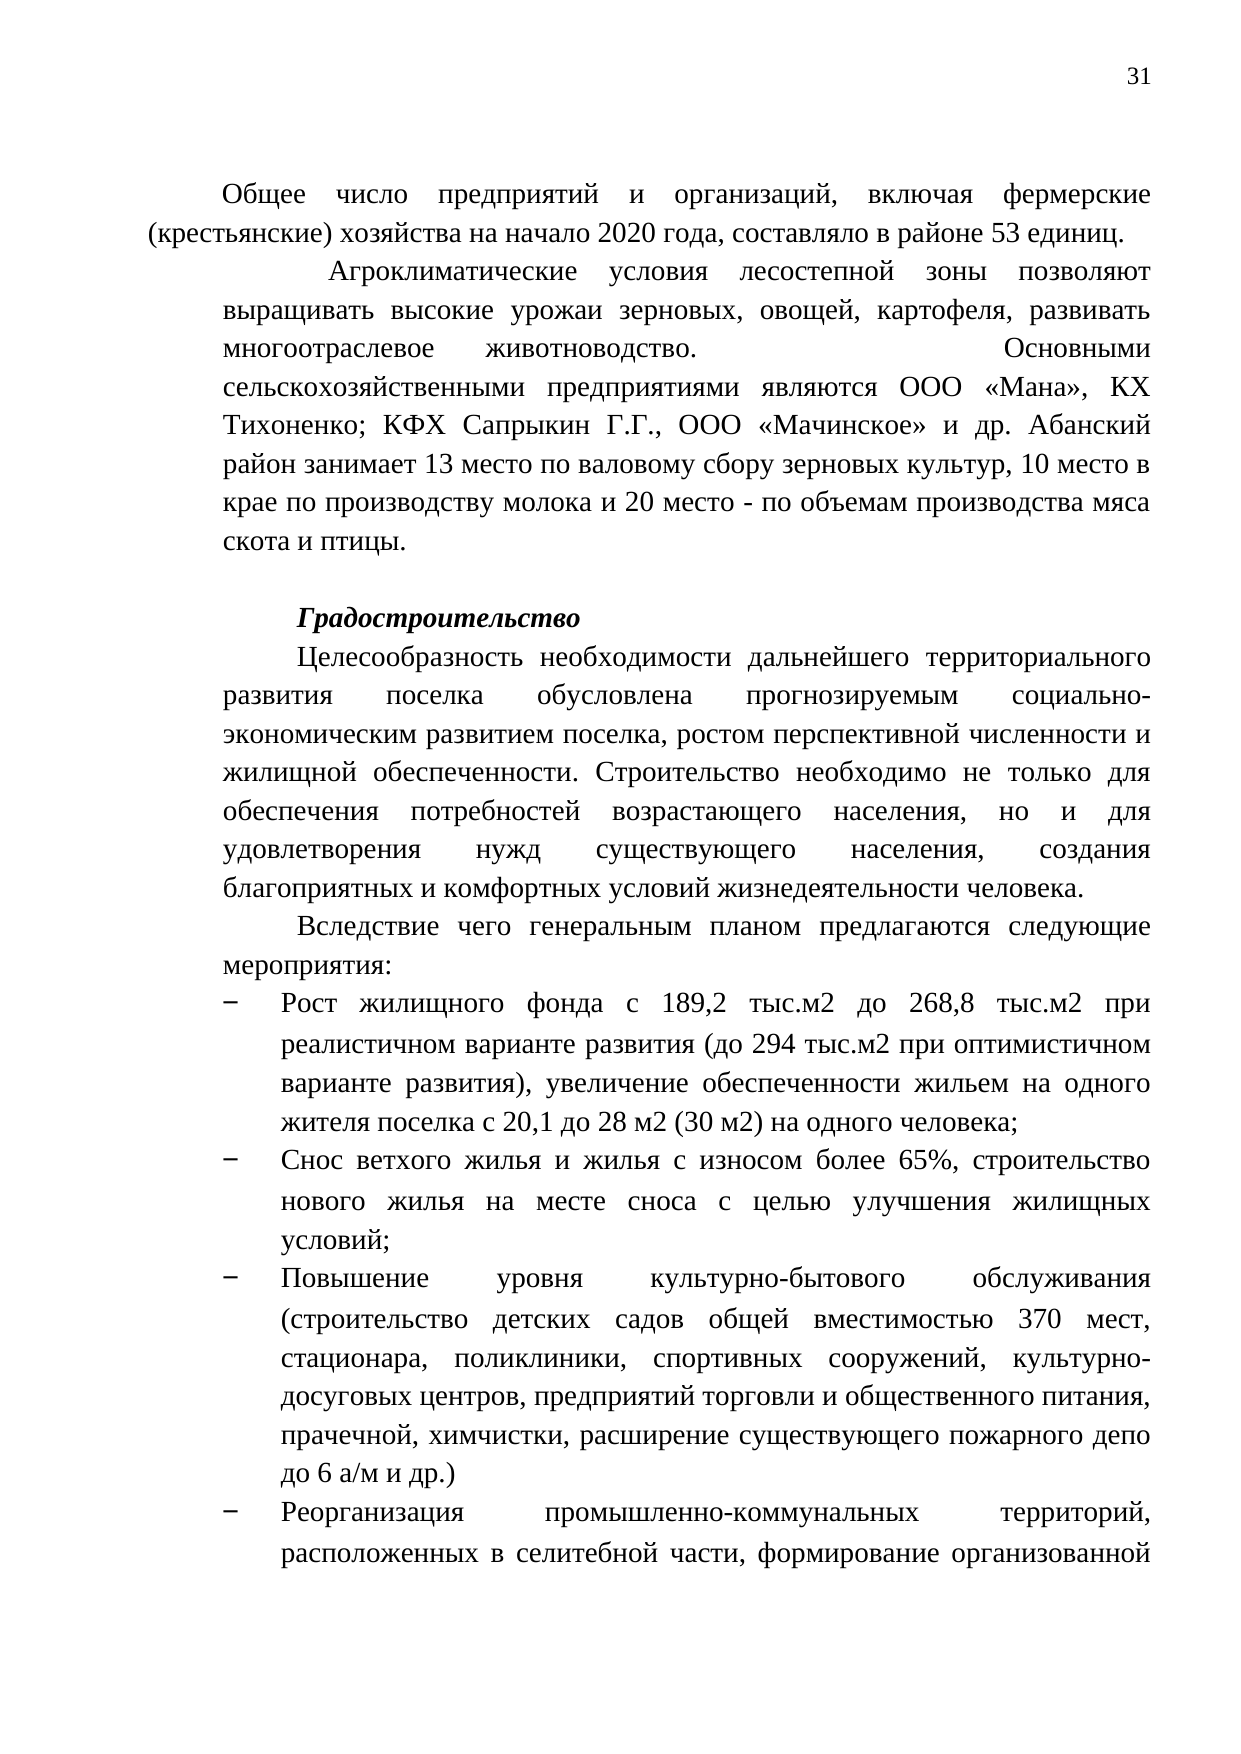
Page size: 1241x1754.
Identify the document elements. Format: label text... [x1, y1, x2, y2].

list Рост жилищного фонда с 189,2 тыс.м2 до 268,8 тыс.м2 при реалистичном варианте развития (до 294 тыс.м2 при оптимистичном варианте развития), увеличение обеспеченности жильем на одного жителя поселка с 20,1 до 28 м2 (30 м2) на одного человека; [222, 986, 1152, 1137]
list Снос ветхого жилья и жилья с износом более 65%, строительство нового жилья на месте сноса с целью улучшения жилищных условий; [222, 1142, 1152, 1255]
text Градостроительство [223, 600, 1152, 634]
text Целесообразность необходимости дальнейшего территориального развития поселка обусловлена прогнозируемым социально-экономическим развитием поселка, ростом перспективной численности и жилищной обеспеченности. Строительство необходимо не только для обеспечения потребностей возрастающего населения, но и для удовлетворения нужд существующего населения, создания благоприятных и комфортных условий жизнедеятельности человека. [223, 639, 1152, 903]
text Вследствие чего генеральным планом предлагаются следующие мероприятия: [223, 908, 1152, 981]
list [222, 1494, 1152, 1569]
list Повышение уровня культурно-бытового обслуживания (строительство детских садов общей вместимостью 370 мест, стационара, поликлиники, спортивных сооружений, культурно-досуговых центров, предприятий торговли и общественного питания, прачечной, химчистки, расширение существующего пожарного депо до 6 а/м и др.) [222, 1260, 1152, 1489]
text Общее число предприятий и организаций, включая фермерские (крестьянские) хозяйства на начало 2020 года, составляло в районе 53 единиц. [148, 176, 1152, 248]
text Агроклиматические условия лесостепной зоны позволяют выращивать высокие урожаи зерновых, овощей, картофеля, развивать многоотраслевое животноводство. Основными сельскохозяйственными предприятиями являются ООО «Мана», КХ Тихоненко; КФХ Сапрыкин Г.Г., ООО «Мачинское» и др. Абанский район занимает 13 место по валовому сбору зерновых культур, 10 место в крае по производству молока и 20 место - по объемам производства мяса скота и птицы. [223, 253, 1152, 557]
